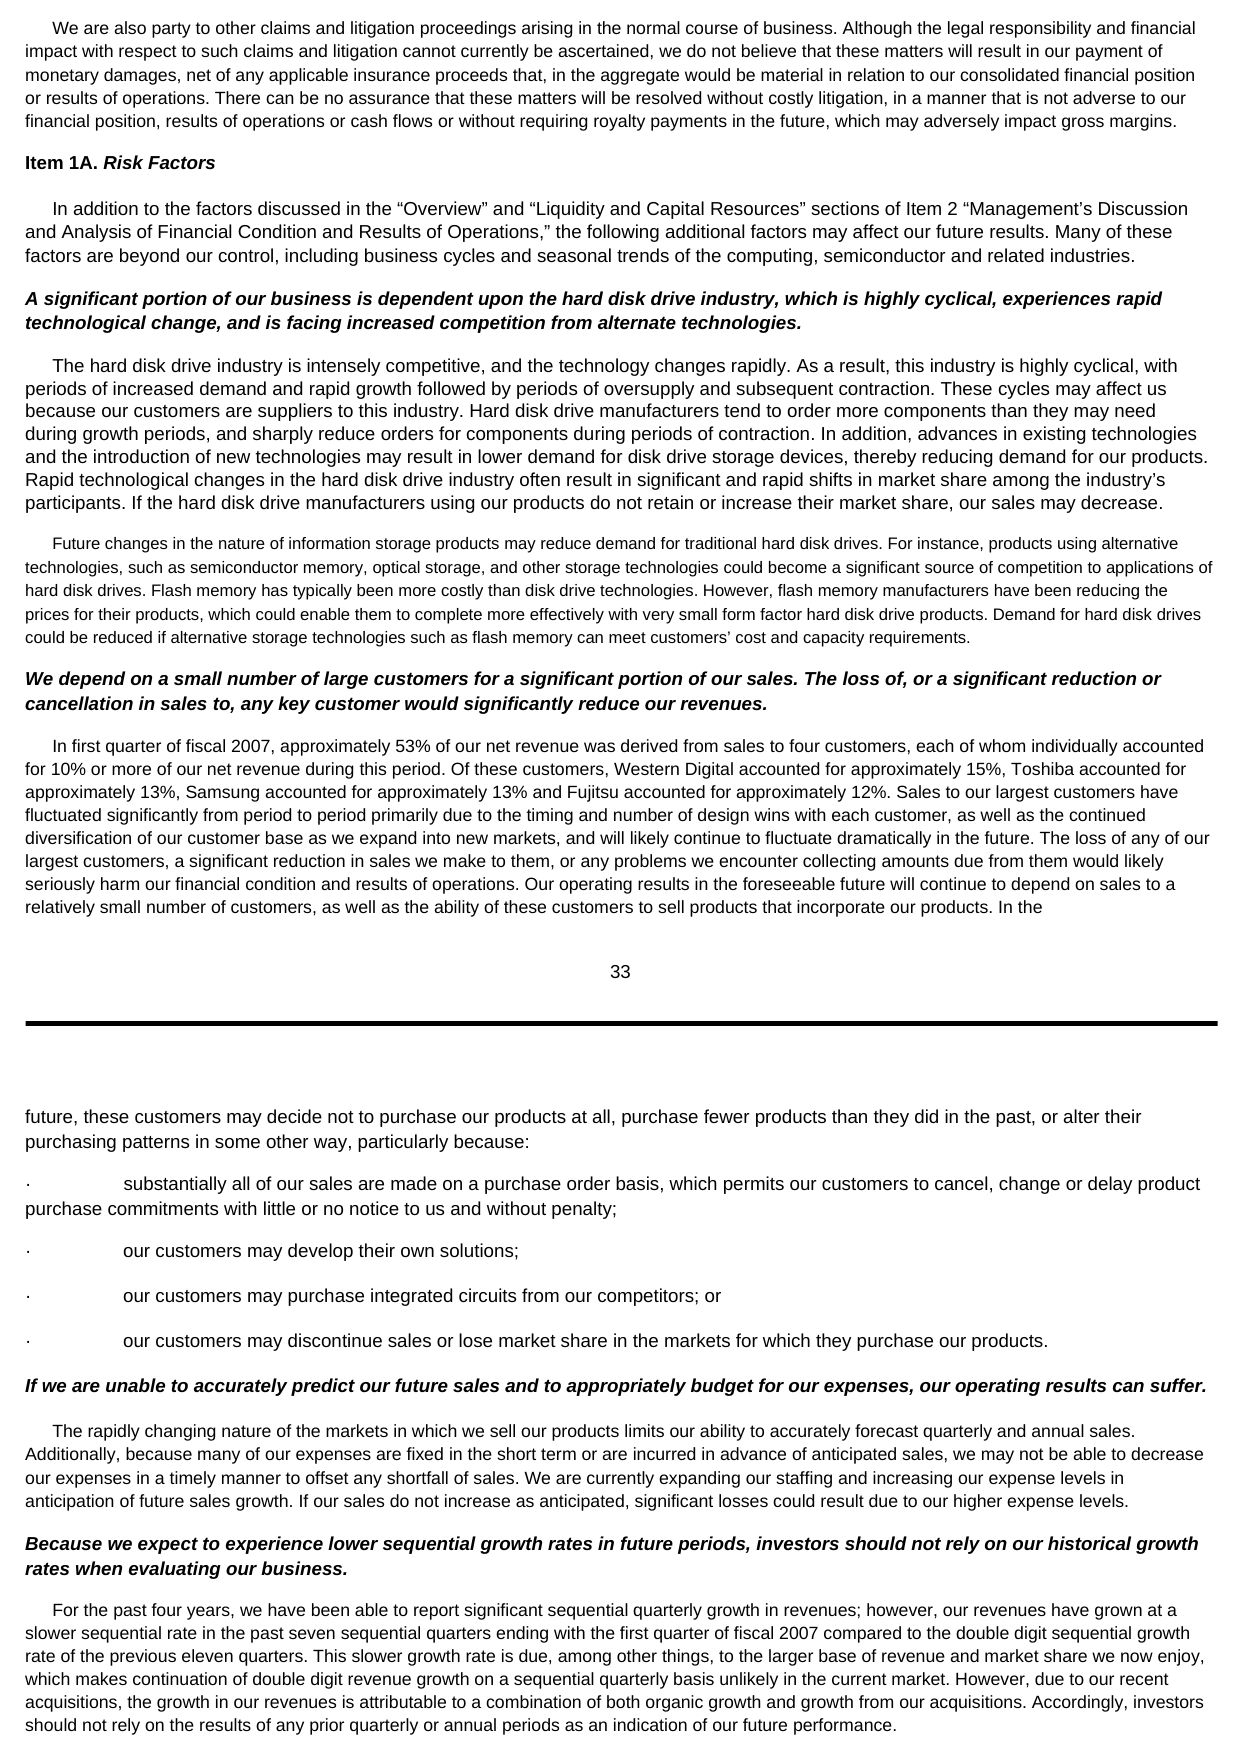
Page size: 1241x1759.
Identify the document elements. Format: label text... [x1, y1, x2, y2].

text Because we expect to experience lower sequential growth rates in future periods, investors should not rely on our historical growth rates when evaluating our business. [25, 1533, 1209, 1579]
picture [25, 1021, 1218, 1026]
text 33 [25, 961, 1215, 982]
list substantially all of our sales are made on a purchase order basis, which permits our customers to cancel, change or delay product purchase commitments with little or no notice to us and without penalty; [25, 1173, 1215, 1219]
list our customers may discontinue sales or lose market share in the markets for which they purchase our products. [25, 1330, 1215, 1352]
text If we are unable to accurately predict our future sales and to appropriately budget for our expenses, our operating results can suffer. [25, 1375, 1215, 1397]
text We are also party to other claims and litigation proceedings arising in the normal course of business. Although the legal responsibility and financial impact with respect to such claims and litigation cannot currently be ascertained, we do not believe that these matters will result in our payment of monetary damages, net of any applicable insurance proceeds that, in the aggregate would be material in relation to our consolidated financial position or results of operations. There can be no assurance that these matters will be resolved without costly litigation, in a manner that is not adverse to our financial position, results of operations or cash flows or without requiring royalty payments in the future, which may adversely impact gross margins. [25, 17, 1215, 132]
text Future changes in the nature of information storage products may reduce demand for traditional hard disk drives. For instance, products using alternative technologies, such as semiconductor memory, optical storage, and other storage technologies could become a significant source of competition to applications of hard disk drives. Flash memory has typically been more costly than disk drive technologies. However, flash memory manufacturers have been reducing the prices for their products, which could enable them to complete more effectively with very small form factor hard disk drive products. Demand for hard disk drives could be reduced if alternative storage technologies such as flash memory can meet customers’ cost and capacity requirements. [25, 534, 1213, 647]
text Item 1A. Risk Factors [25, 152, 1215, 174]
text future, these customers may decide not to purchase our products at all, purchase fewer products than they did in the past, or alter their purchasing patterns in some other way, particularly because: [25, 1106, 1199, 1152]
text The rapidly changing nature of the markets in which we sell our products limits our ability to accurately forecast quarterly and annual sales. Additionally, because many of our expenses are fixed in the short term or are incurred in advance of anticipated sales, we may not be able to decrease our expenses in a timely manner to offset any shortfall of sales. We are currently expanding our staffing and increasing our expense levels in anticipation of future sales growth. If our sales do not increase as anticipated, significant losses could result due to our higher expense levels. [25, 1420, 1213, 1512]
text We depend on a small number of large customers for a significant portion of our sales. The loss of, or a significant reduction or cancellation in sales to, any key customer would significantly reduce our revenues. [25, 668, 1199, 714]
text In first quarter of fiscal 2007, approximately 53% of our net revenue was derived from sales to four customers, each of whom individually accounted for 10% or more of our net revenue during this period. Of these customers, Western Digital accounted for approximately 15%, Toshiba accounted for approximately 13%, Samsung accounted for approximately 13% and Fujitsu accounted for approximately 12%. Sales to our largest customers have fluctuated significantly from period to period primarily due to the timing and number of design wins with each customer, as well as the continued diversification of our customer base as we expand into new markets, and will likely continue to fluctuate dramatically in the future. The loss of any of our largest customers, a significant reduction in sales we make to them, or any problems we encounter collecting amounts due from them would likely seriously harm our financial condition and results of operations. Our operating results in the foreseeable future will continue to depend on sales to a relatively small number of customers, as well as the ability of these customers to sell products that incorporate our products. In the [25, 736, 1211, 917]
text A significant portion of our business is dependent upon the hard disk drive industry, which is highly cyclical, experiences rapid technological change, and is facing increased competition from alternate technologies. [25, 287, 1215, 334]
list our customers may develop their own solutions; [25, 1240, 1215, 1262]
text In addition to the factors discussed in the “Overview” and “Liquidity and Capital Resources” sections of Item 2 “Management’s Discussion and Analysis of Financial Condition and Results of Operations,” the following additional factors may affect our future results. Many of these factors are beyond our control, including business cycles and seasonal trends of the computing, semiconductor and related industries. [25, 198, 1203, 266]
text For the past four years, we have been able to report significant sequential quarterly growth in revenues; however, our revenues have grown at a slower sequential rate in the past seven sequential quarters ending with the first quarter of fiscal 2007 compared to the double digit sequential growth rate of the previous eleven quarters. This slower growth rate is due, among other things, to the larger base of revenue and market share we now enjoy, which makes continuation of double digit revenue growth on a sequential quarterly basis unlikely in the current market. However, due to our recent acquisitions, the growth in our revenues is attributable to a combination of both organic growth and growth from our acquisitions. Accordingly, investors should not rely on the results of any prior quarterly or annual periods as an indication of our future performance. [25, 1600, 1213, 1736]
list our customers may purchase integrated circuits from our competitors; or [25, 1285, 1215, 1307]
text The hard disk drive industry is intensely competitive, and the technology changes rapidly. As a result, this industry is highly cyclical, with periods of increased demand and rapid growth followed by periods of oversupply and subsequent contraction. These cycles may affect us because our customers are suppliers to this industry. Hard disk drive manufacturers tend to order more components than they may need during growth periods, and sharply reduce orders for components during periods of contraction. In addition, advances in existing technologies and the introduction of new technologies may result in lower demand for disk drive storage devices, thereby reducing demand for our products. Rapid technological changes in the hard disk drive industry often result in significant and rapid shifts in market share among the industry’s participants. If the hard disk drive manufacturers using our products do not retain or increase their market share, our sales may decrease. [25, 355, 1211, 513]
